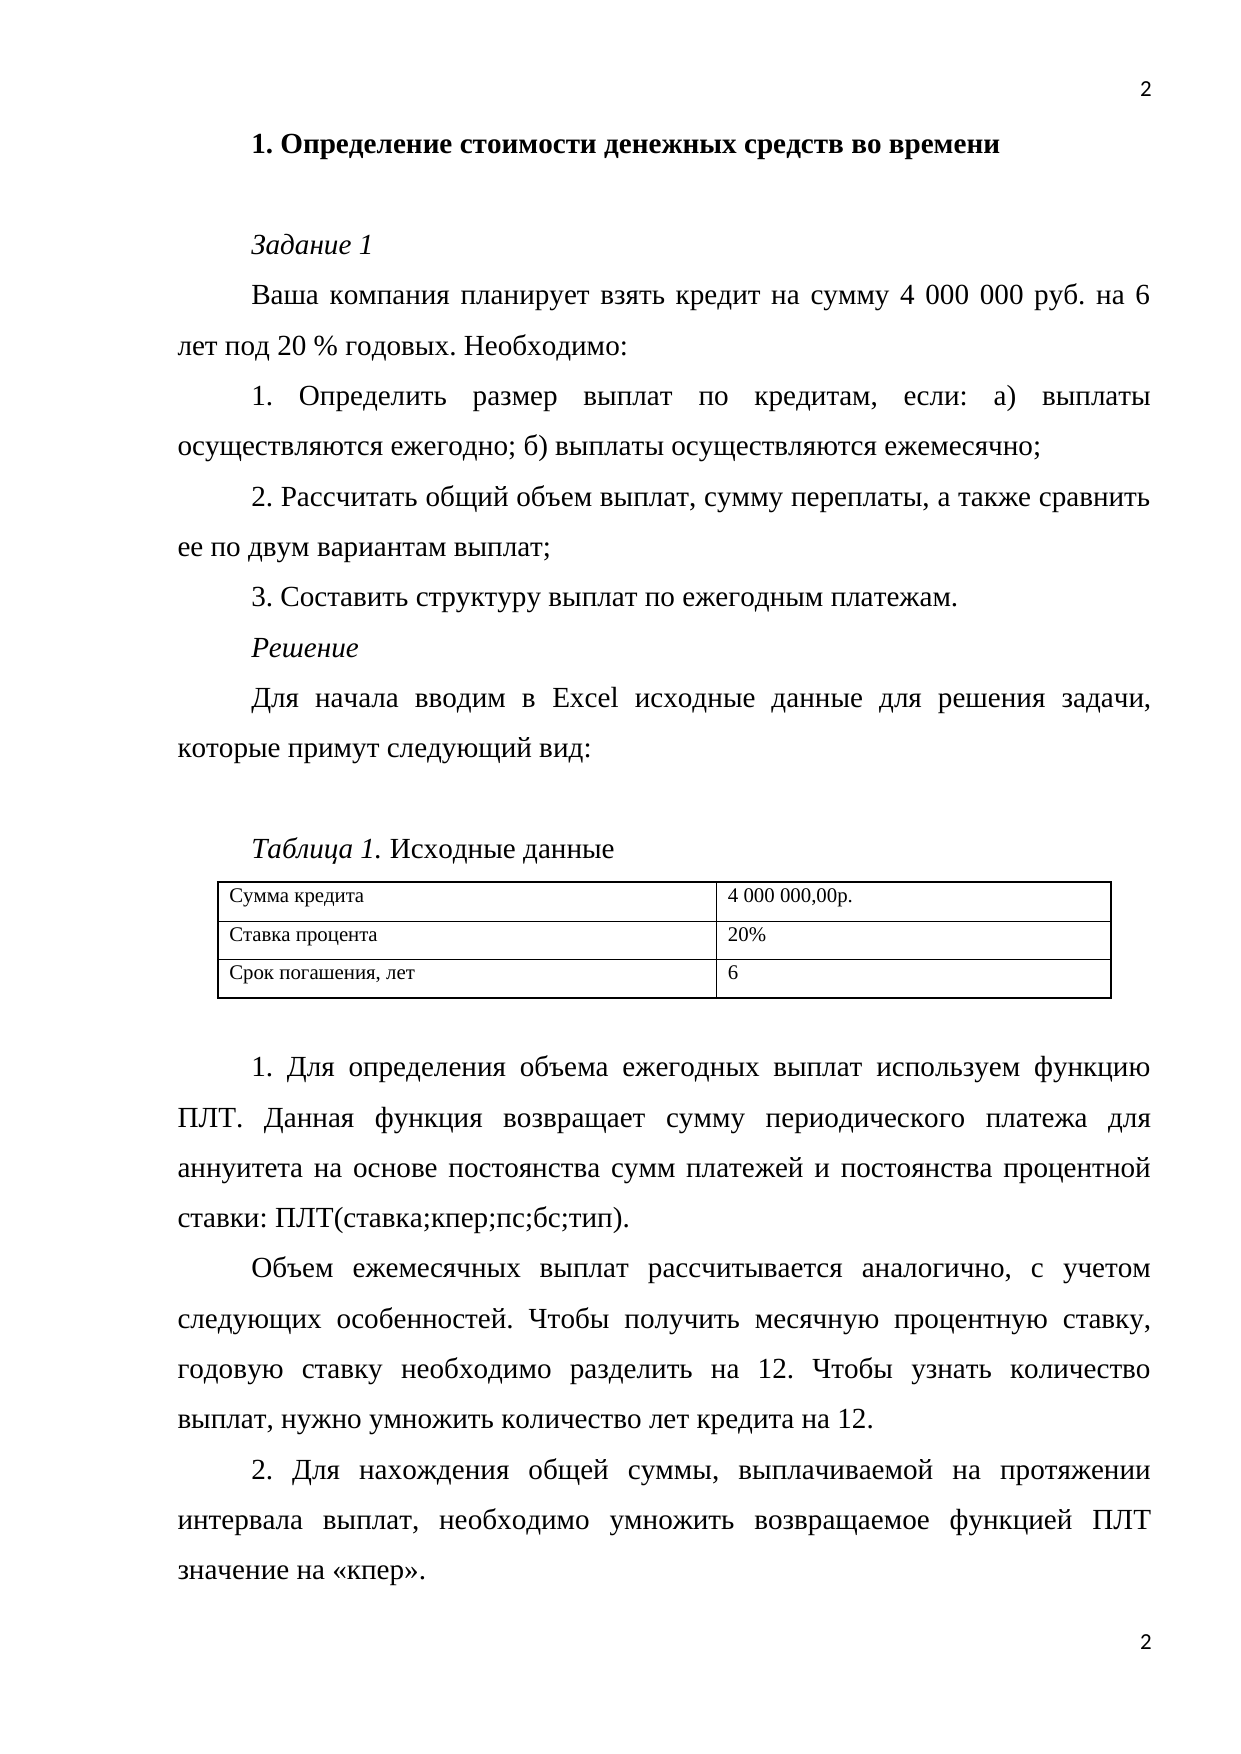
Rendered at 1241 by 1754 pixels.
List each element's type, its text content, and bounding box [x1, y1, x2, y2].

table_cell Срок погашения, лет [219, 960, 716, 997]
text Объем ежемесячных выплат рассчитывается аналогично, с учетом следующих особенностей. Чтобы получить месячную процентную ставку, годовую ставку необходимо разделить на 12. Чтобы узнать количество выплат, нужно умножить количество лет кредита на 12. [177, 1251, 1152, 1435]
text Ваша компания планирует взять кредит на сумму 4 000 000 руб. на 6 лет под 20 % годовых. Необходимо: [177, 277, 1152, 361]
table_header Сумма кредита [219, 883, 716, 921]
text 2. Рассчитать общий объем выплат, сумму переплаты, а также сравнить ее по двум вариантам выплат; [177, 479, 1152, 563]
text 2. Для нахождения общей суммы, выплачиваемой на протяжении интервала выплат, необходимо умножить возвращаемое функцией ПЛТ значение на «кпер». [177, 1452, 1152, 1586]
text Для начала вводим в Excel исходные данные для решения задачи, которые примут следующий вид: [177, 680, 1152, 764]
text 3. Составить структуру выплат по ежегодным платежам. [177, 579, 1152, 613]
text Задание 1 [177, 227, 1152, 261]
text 1. Определение стоимости денежных средств во времени [177, 127, 1152, 160]
text Решение [177, 630, 1152, 663]
table_header 4 000 000,00р. [717, 883, 1110, 921]
text Таблица 1. Исходные данные [177, 831, 1152, 864]
table_cell 20% [717, 922, 1110, 959]
table_cell Ставка процента [219, 922, 716, 959]
text 1. Для определения объема ежегодных выплат используем функцию ПЛТ. Данная функция возвращает сумму периодического платежа для аннуитета на основе постоянства сумм платежей и постоянства процентной ставки: ПЛТ(ставка;кпер;пс;бс;тип). [177, 1049, 1152, 1234]
table_cell 6 [717, 960, 1110, 997]
text 1. Определить размер выплат по кредитам, если: а) выплаты осуществляются ежегодно; б) выплаты осуществляются ежемесячно; [177, 378, 1152, 462]
